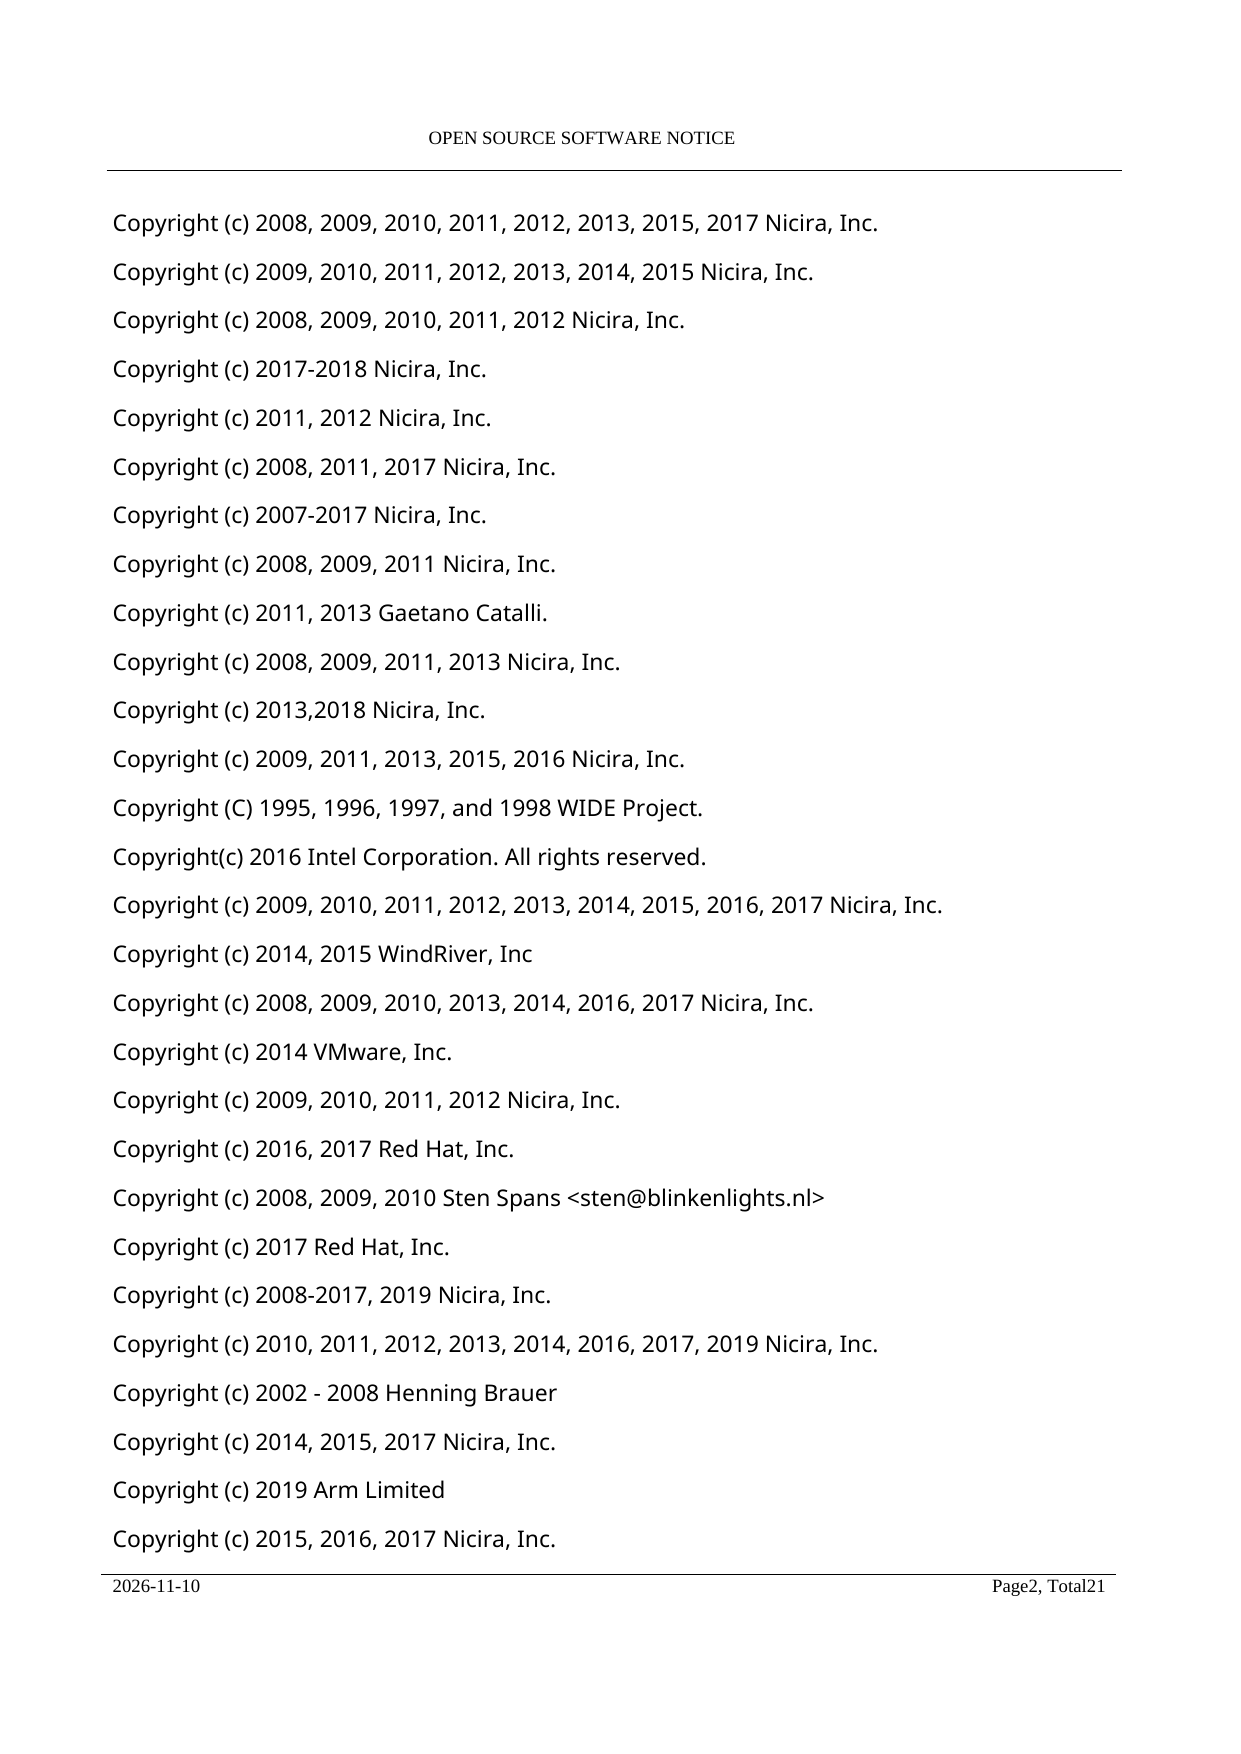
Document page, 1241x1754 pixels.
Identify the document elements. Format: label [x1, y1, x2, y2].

text [112, 206, 1128, 1555]
